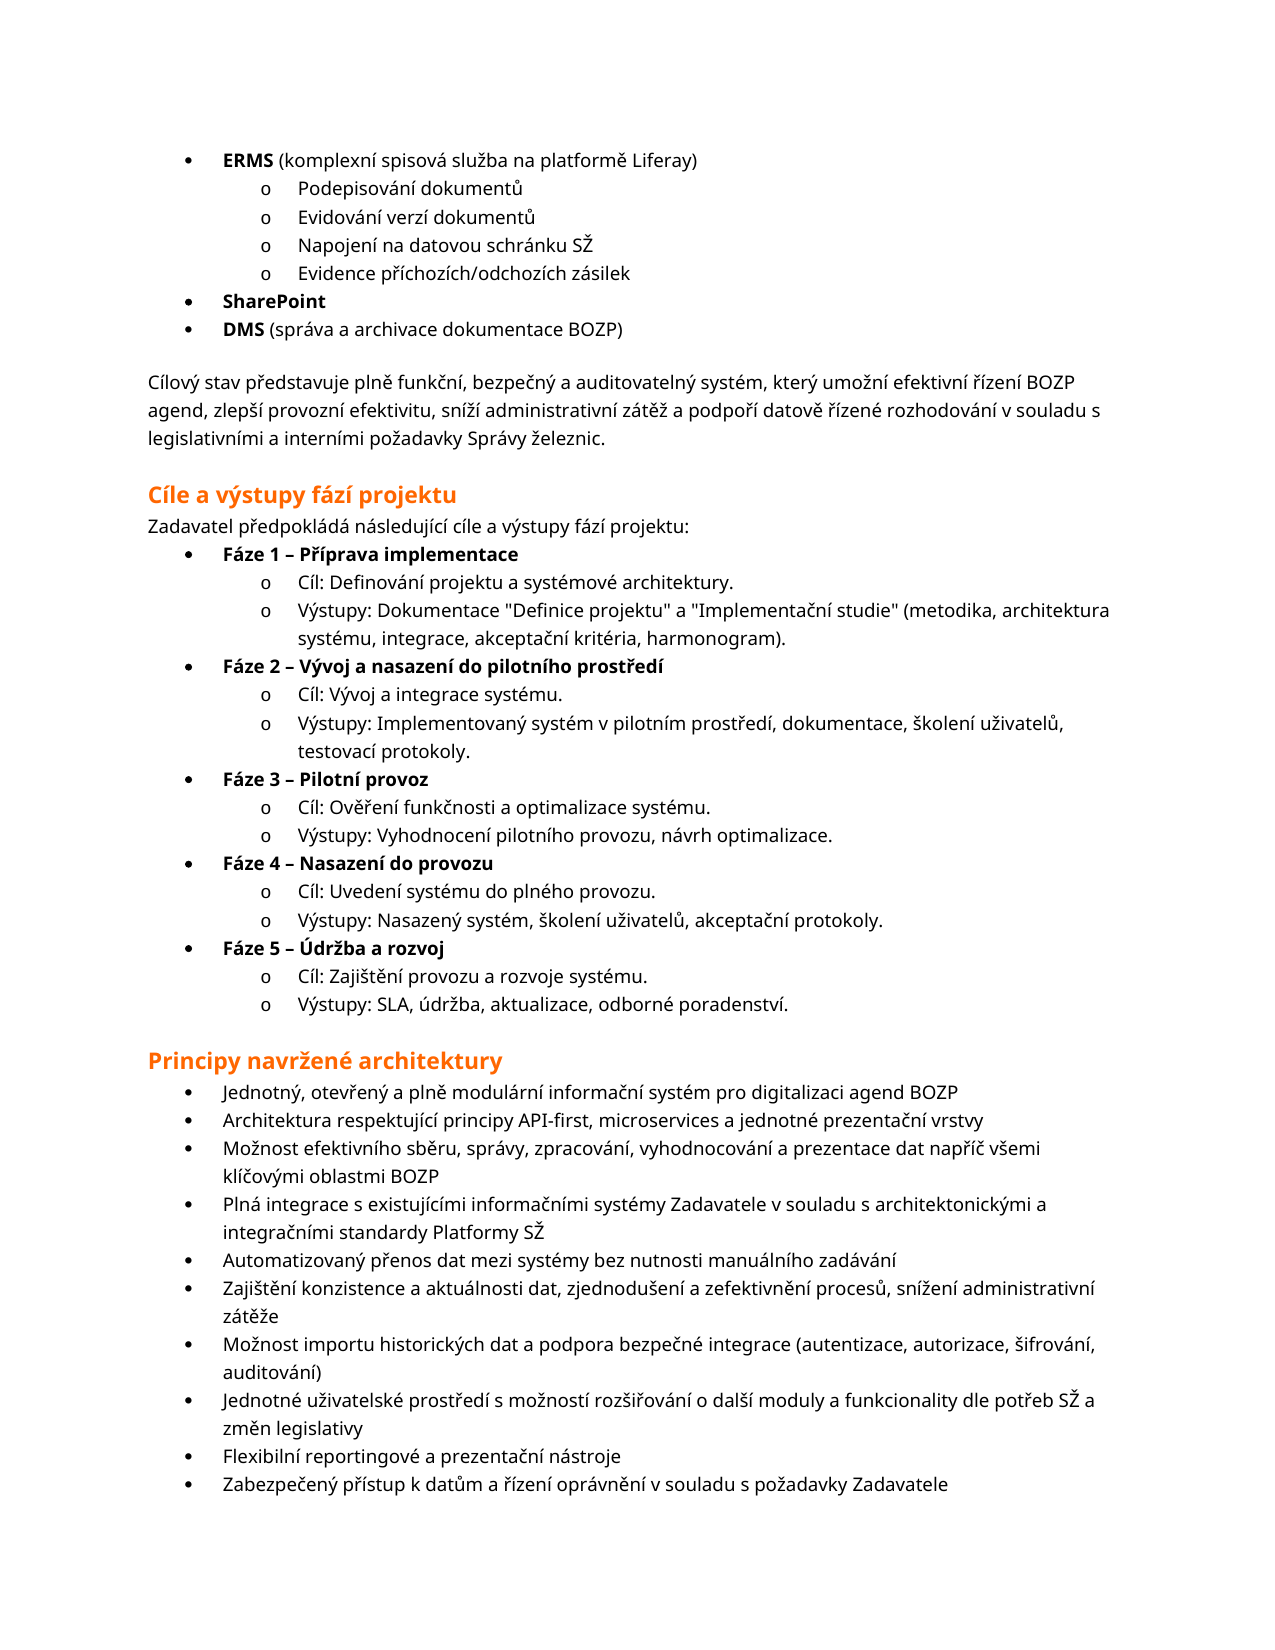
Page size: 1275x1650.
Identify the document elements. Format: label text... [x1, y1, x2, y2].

list Fáze 4 – Nasazení do provozu [185, 851, 1127, 876]
subtitle Principy navržené architektury [148, 1044, 1127, 1076]
list Fáze 2 – Vývoj a nasazení do pilotního prostředí [185, 654, 1127, 679]
list ERMS (komplexní spisová služba na platformě Liferay) [185, 148, 1127, 173]
list Fáze 5 – Údržba a rozvoj [185, 935, 1127, 961]
list Výstupy: Implementovaný systém v pilotním prostředí, dokumentace, školení uživatelů, testovací protokoly. [260, 710, 1127, 764]
text Cíle a výstupy fází projektu [148, 479, 1127, 510]
text Zadavatel předpokládá následující cíle a výstupy fází projektu: [148, 513, 1127, 539]
list DMS (správa a archivace dokumentace BOZP) [185, 317, 1127, 342]
list Podepisování dokumentů [260, 176, 1127, 201]
list Evidování verzí dokumentů [260, 204, 1127, 230]
list Možnost efektivního sběru, správy, zpracování, vyhodnocování a prezentace dat napříč všemi klíčovými oblastmi BOZP [185, 1135, 1127, 1188]
list Cíl: Uvedení systému do plného provozu. [260, 879, 1127, 904]
list SharePoint [185, 289, 1127, 314]
list Možnost importu historických dat a podpora bezpečné integrace (autentizace, autorizace, šifrování, auditování) [185, 1331, 1127, 1385]
list Cíl: Definování projektu a systémové architektury. [260, 569, 1127, 595]
text Cílový stav představuje plně funkční, bezpečný a auditovatelný systém, který umožní efektivní řízení BOZP agend, zlepší provozní efektivitu, sníží administrativní zátěž a podpoří datově řízené rozhodování v souladu s legislativními a interními požadavky Správy železnic. [148, 370, 1127, 451]
list Zabezpečený přístup k datům a řízení oprávnění v souladu s požadavky Zadavatele [185, 1471, 1127, 1497]
list Výstupy: Vyhodnocení pilotního provozu, návrh optimalizace. [260, 822, 1127, 848]
list Výstupy: SLA, údržba, aktualizace, odborné poradenství. [260, 991, 1127, 1017]
list Cíl: Zajištění provozu a rozvoje systému. [260, 963, 1127, 989]
list Cíl: Vývoj a integrace systému. [260, 682, 1127, 707]
list Zajištění konzistence a aktuálnosti dat, zjednodušení a zefektivnění procesů, snížení administrativní zátěže [185, 1275, 1127, 1329]
list Plná integrace s existujícími informačními systémy Zadavatele v souladu s architektonickými a integračními standardy Platformy SŽ [185, 1191, 1127, 1244]
list Fáze 1 – Příprava implementace [185, 541, 1127, 567]
list Napojení na datovou schránku SŽ [260, 232, 1127, 258]
list Fáze 3 – Pilotní provoz [185, 766, 1127, 792]
list Výstupy: Dokumentace "Definice projektu" a "Implementační studie" (metodika, architektura systému, integrace, akceptační kritéria, harmonogram). [260, 597, 1127, 651]
list Evidence příchozích/odchozích zásilek [260, 260, 1127, 286]
list Flexibilní reportingové a prezentační nástroje [185, 1443, 1127, 1469]
list Cíl: Ověření funkčnosti a optimalizace systému. [260, 794, 1127, 820]
list Výstupy: Nasazený systém, školení uživatelů, akceptační protokoly. [260, 907, 1127, 933]
list Jednotné uživatelské prostředí s možností rozšiřování o další moduly a funkcionality dle potřeb SŽ a změn legislativy [185, 1387, 1127, 1441]
list Automatizovaný přenos dat mezi systémy bez nutnosti manuálního zadávání [185, 1247, 1127, 1273]
list Architektura respektující principy API-first, microservices a jednotné prezentační vrstvy [185, 1107, 1127, 1132]
list Jednotný, otevřený a plně modulární informační systém pro digitalizaci agend BOZP [185, 1079, 1127, 1104]
